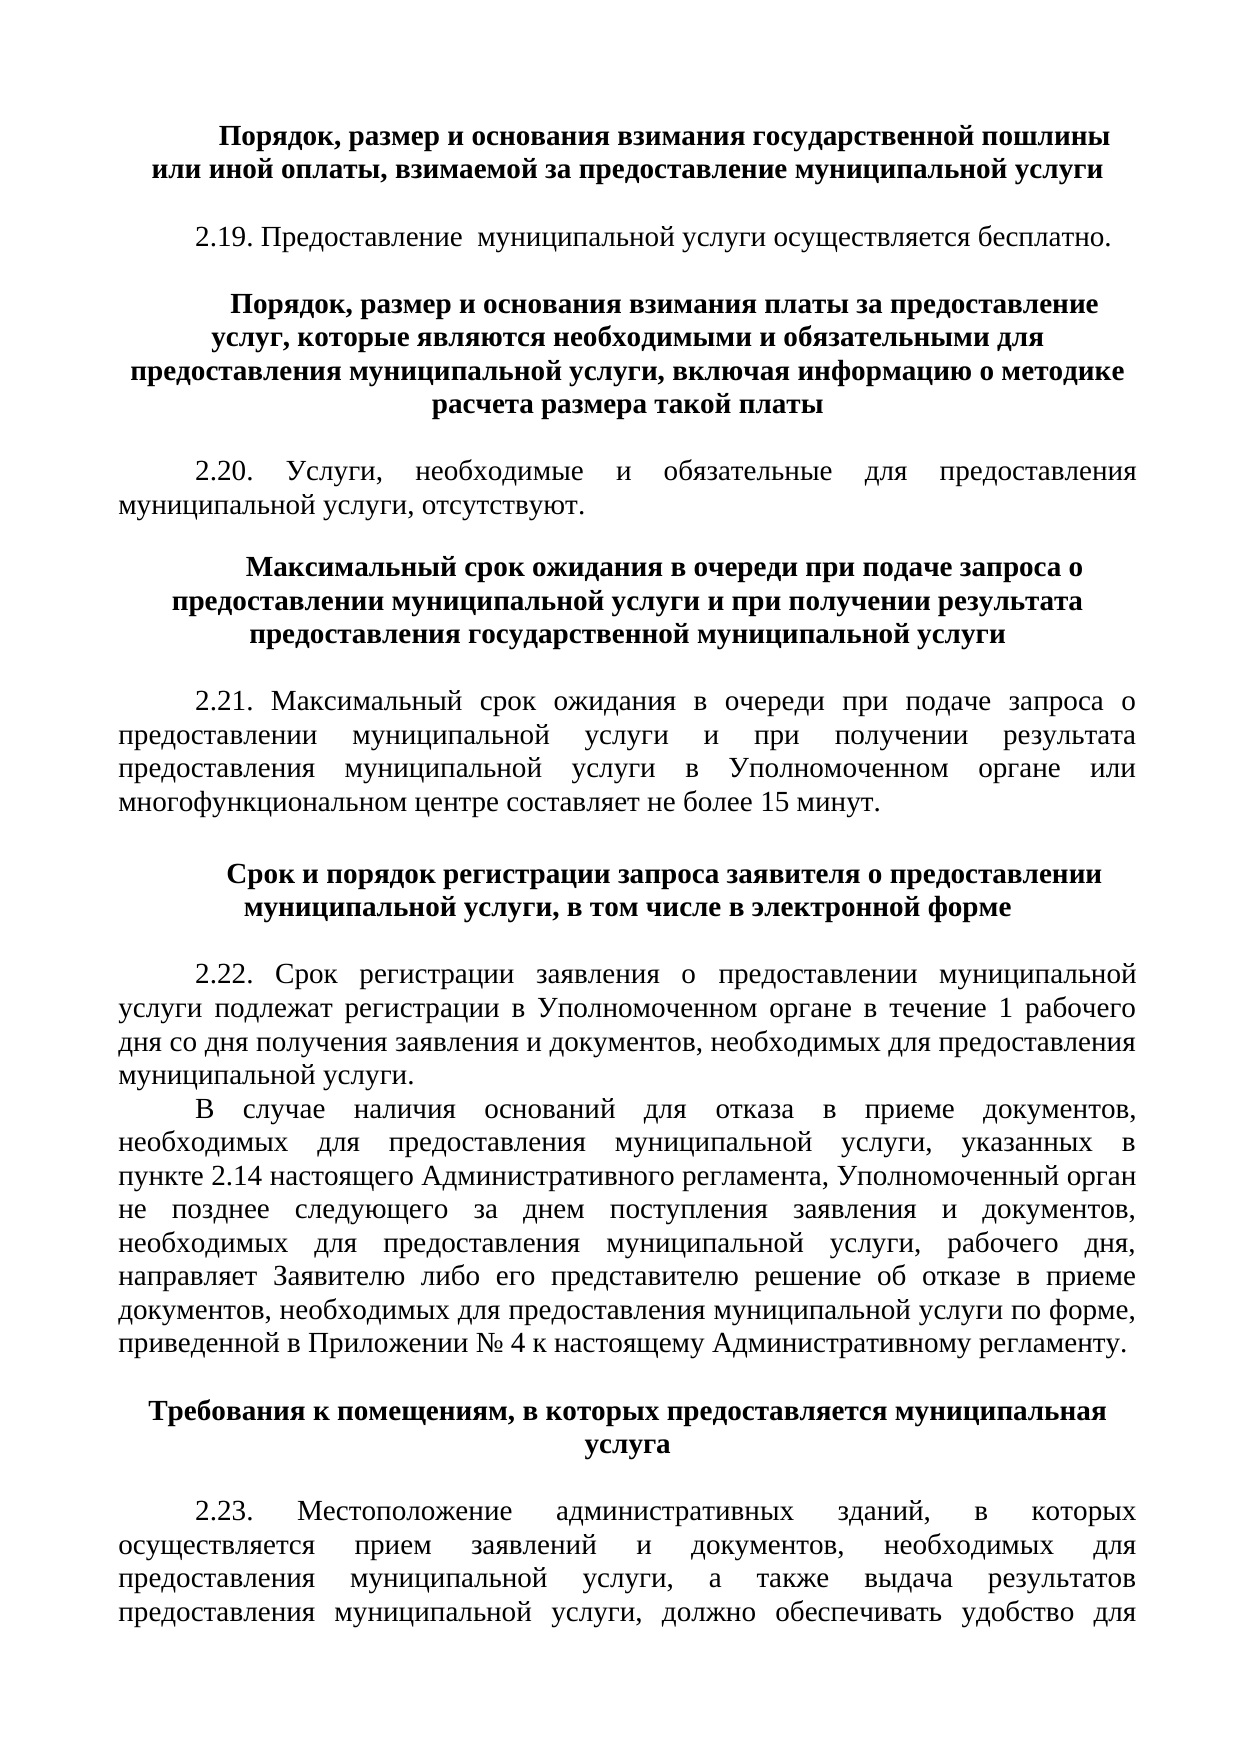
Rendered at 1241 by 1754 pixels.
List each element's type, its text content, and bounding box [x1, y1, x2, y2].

text 2.20. Услуги, необходимые и обязательные для предоставления муниципальной услуги, отсутствуют. [118, 453, 1137, 521]
text 2.21. Максимальный срок ожидания в очереди при подаче запроса о предоставлении муниципальной услуги и при получении результата предоставления муниципальной услуги в Уполномоченном органе или многофункциональном центре составляет не более 15 минут. [118, 683, 1137, 818]
text Порядок, размер и основания взимания государственной пошлины или иной оплаты, взимаемой за предоставление муниципальной услуги [118, 118, 1137, 185]
text Требования к помещениям, в которых предоставляется муниципальная услуга [118, 1393, 1137, 1460]
text 2.22. Срок регистрации заявления о предоставлении муниципальной услуги подлежат регистрации в Уполномоченном органе в течение 1 рабочего дня со дня получения заявления и документов, необходимых для предоставления муниципальной услуги. [118, 957, 1137, 1091]
text Срок и порядок регистрации запроса заявителя о предоставлении муниципальной услуги, в том числе в электронной форме [118, 856, 1137, 923]
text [118, 1493, 1137, 1627]
text 2.19. Предоставление муниципальной услуги осуществляется бесплатно. [118, 219, 1137, 252]
text Порядок, размер и основания взимания платы за предоставление услуг, которые являются необходимыми и обязательными для предоставления муниципальной услуги, включая информацию о методике расчета размера такой платы [118, 286, 1137, 420]
text Максимальный срок ожидания в очереди при подаче запроса о предоставлении муниципальной услуги и при получении результата предоставления государственной муниципальной услуги [118, 549, 1137, 650]
text В случае наличия оснований для отказа в приеме документов, необходимых для предоставления муниципальной услуги, указанных в пункте 2.14 настоящего Административного регламента, Уполномоченный орган не позднее следующего за днем поступления заявления и документов, необходимых для предоставления муниципальной услуги, рабочего дня, направляет Заявителю либо его представителю решение об отказе в приеме документов, необходимых для предоставления муниципальной услуги по форме, приведенной в Приложении № 4 к настоящему Административному регламенту. [118, 1091, 1137, 1359]
